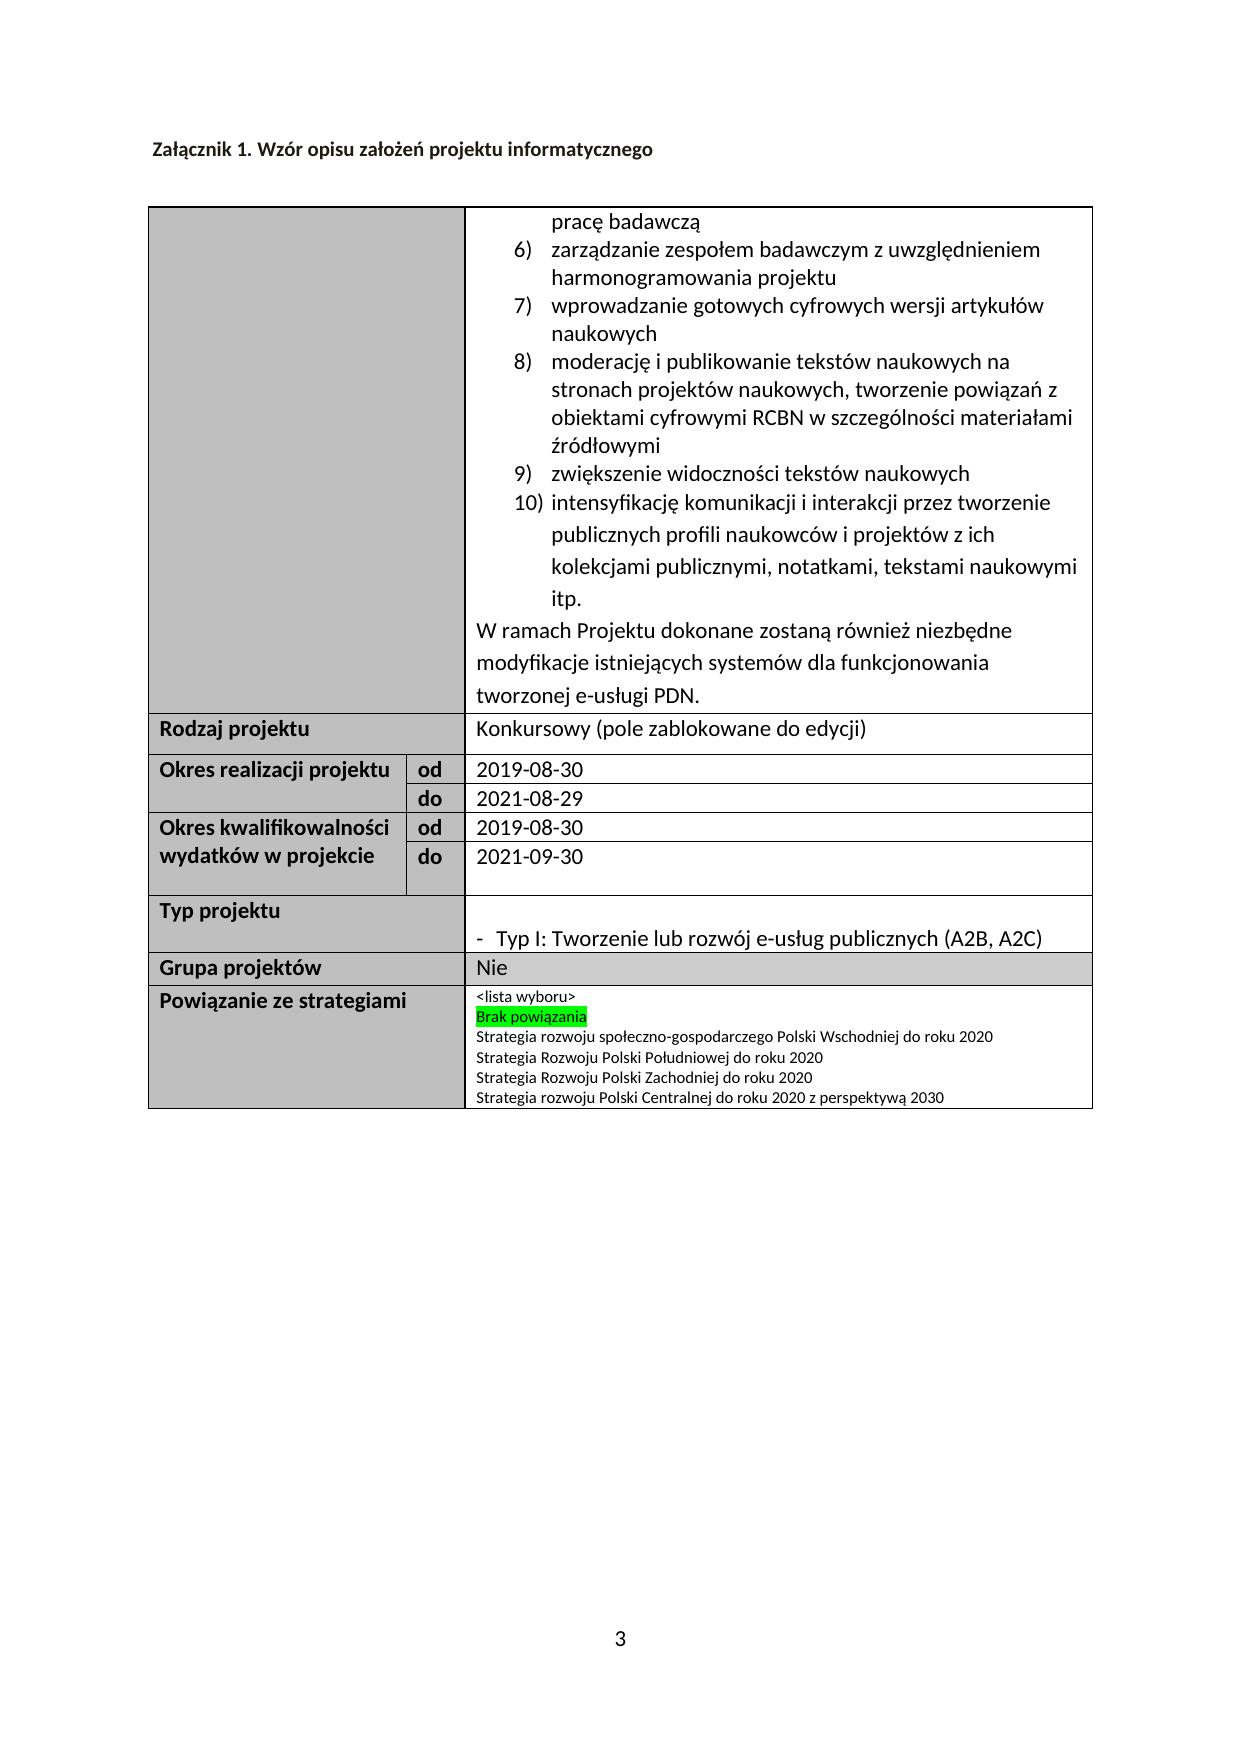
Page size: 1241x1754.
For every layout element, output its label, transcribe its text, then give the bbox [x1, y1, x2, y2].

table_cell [149, 208, 464, 713]
table_cell do [407, 784, 464, 812]
table_cell Okres realizacji projektu [149, 755, 406, 812]
table_cell 2019-08-30 [466, 813, 1092, 841]
table_cell Okres kwalifikowalności wydatków w projekcie [149, 813, 406, 895]
table_cell Typ projektu [149, 896, 464, 952]
table_cell od [407, 813, 464, 841]
table_cell 2021-09-30 [466, 842, 1092, 895]
table_cell od [407, 755, 464, 783]
table_cell Rodzaj projektu [149, 714, 464, 754]
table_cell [466, 208, 1092, 713]
table_cell Nie [466, 953, 1092, 985]
table_cell 2021-08-29 [466, 784, 1092, 812]
table_cell <lista wyboru> Brak powiązania Strategia rozwoju społeczno-gospodarczego Polski Wschodniej do roku 2020 Strategia Rozwoju Polski Południowej do roku 2020 Strategia Rozwoju Polski Zachodniej do roku 2020 Strategia rozwoju Polski Centralnej do roku 2020 z perspektywą 2030 [466, 986, 1092, 1108]
table_cell Powiązanie ze strategiami [149, 986, 464, 1108]
table_cell Grupa projektów [149, 953, 464, 985]
table_cell do [407, 842, 464, 895]
table_cell Typ I: Tworzenie lub rozwój e-usług publicznych (A2B, A2C) [466, 896, 1092, 952]
table_cell Konkursowy (pole zablokowane do edycji) [466, 714, 1092, 754]
table_cell 2019-08-30 [466, 755, 1092, 783]
